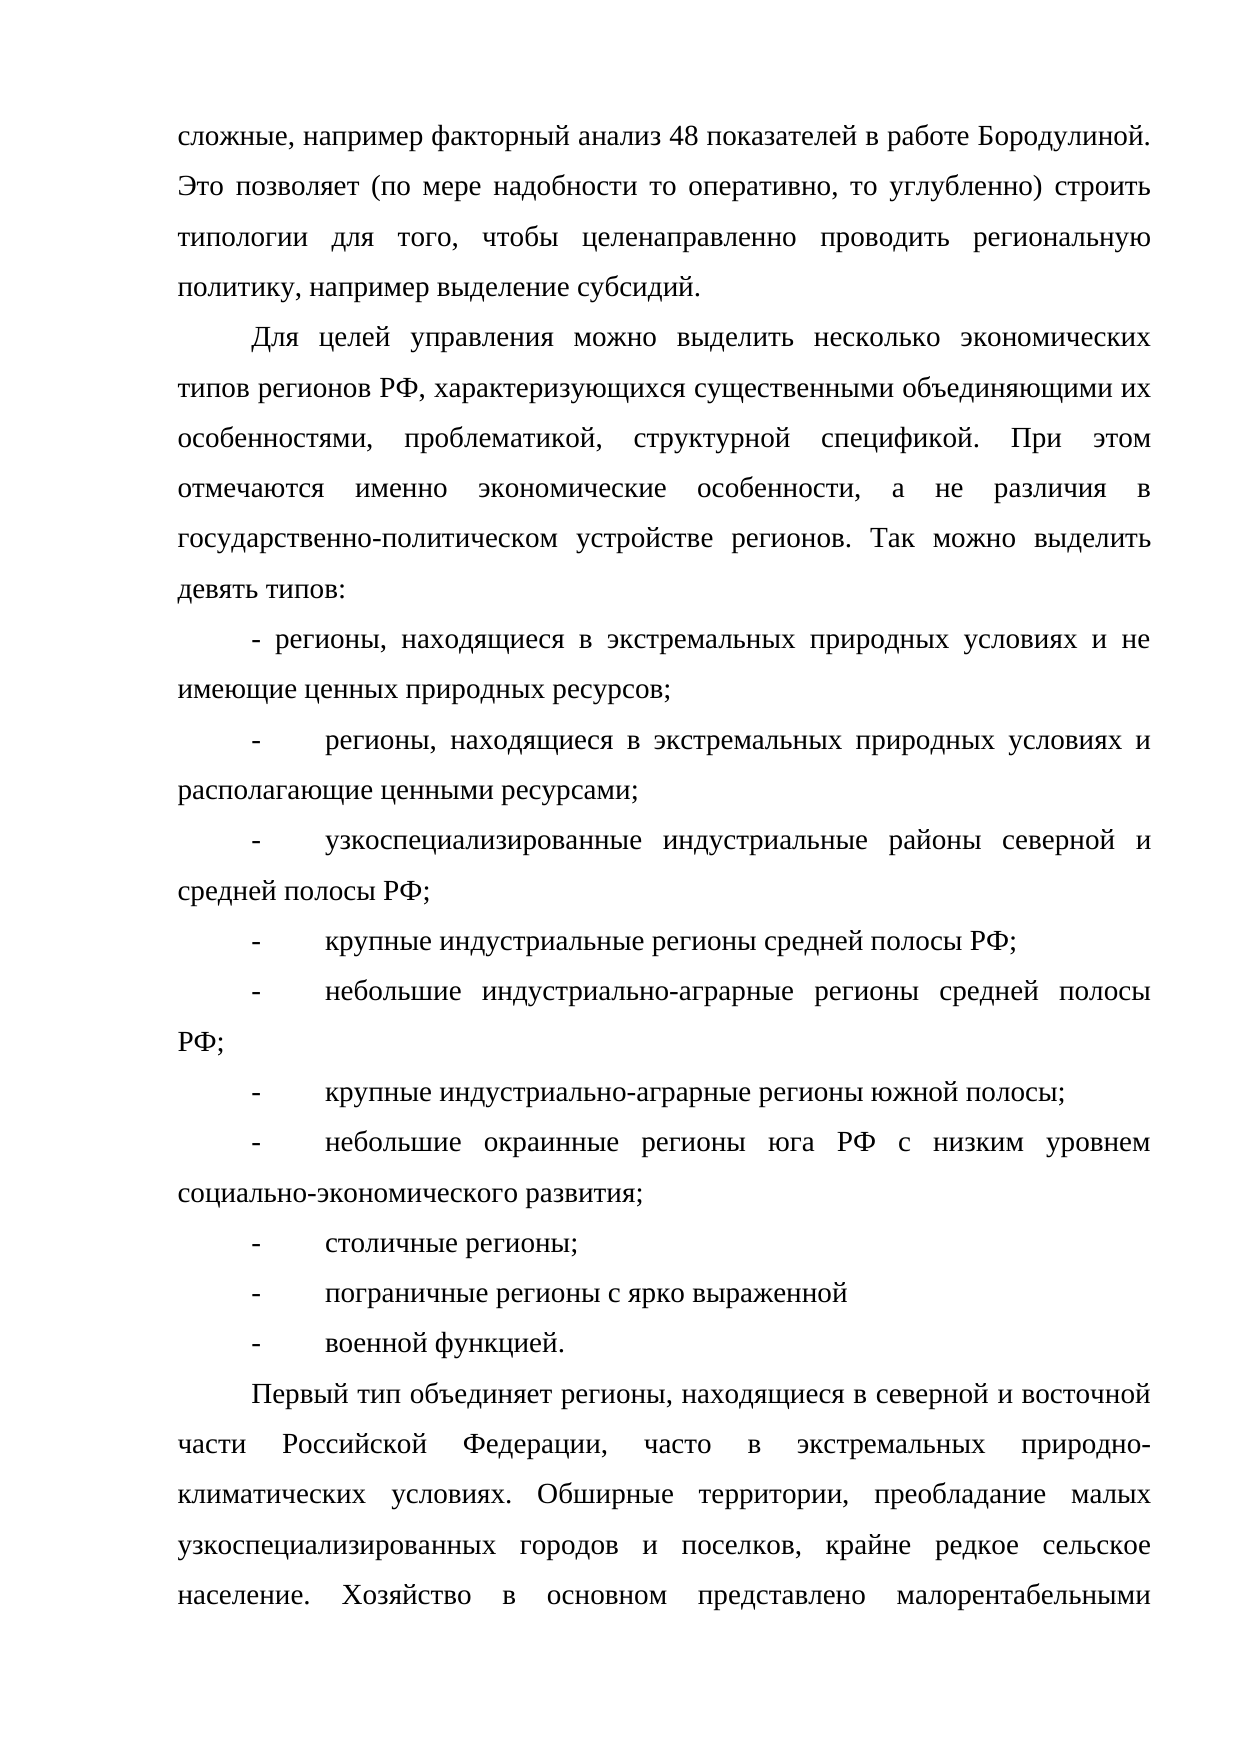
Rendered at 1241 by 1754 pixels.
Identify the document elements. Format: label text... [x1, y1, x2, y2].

text Для целей управления можно выделить несколько экономических типов регионов РФ, характеризующихся существенными объединяющими их особенностями, проблематикой, структурной спецификой. При этом отмечаются именно экономические особенности, а не различия в государственно-политическом устройстве регионов. Так можно выделить девять типов: [177, 319, 1152, 604]
list пограничные регионы с ярко выраженной [177, 1275, 1152, 1309]
list небольшие окраинные регионы юга РФ с низким уровнем социально-экономического развития; [177, 1124, 1152, 1208]
list крупные индустриально-аграрные регионы южной полосы; [177, 1074, 1152, 1108]
list военной функцией. [177, 1326, 1152, 1359]
list крупные индустриальные регионы средней полосы РФ; [177, 923, 1152, 957]
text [177, 118, 1152, 303]
list узкоспециализированные индустриальные районы северной и средней полосы РФ; [177, 822, 1152, 906]
list столичные регионы; [177, 1225, 1152, 1258]
list регионы, находящиеся в экстремальных природных условиях и располагающие ценными ресурсами; [177, 722, 1152, 806]
list небольшие индустриально-аграрные регионы средней полосы РФ; [177, 973, 1152, 1057]
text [177, 1376, 1152, 1611]
text - регионы, находящиеся в экстремальных природных условиях и не имеющие ценных природных ресурсов; [177, 621, 1152, 705]
